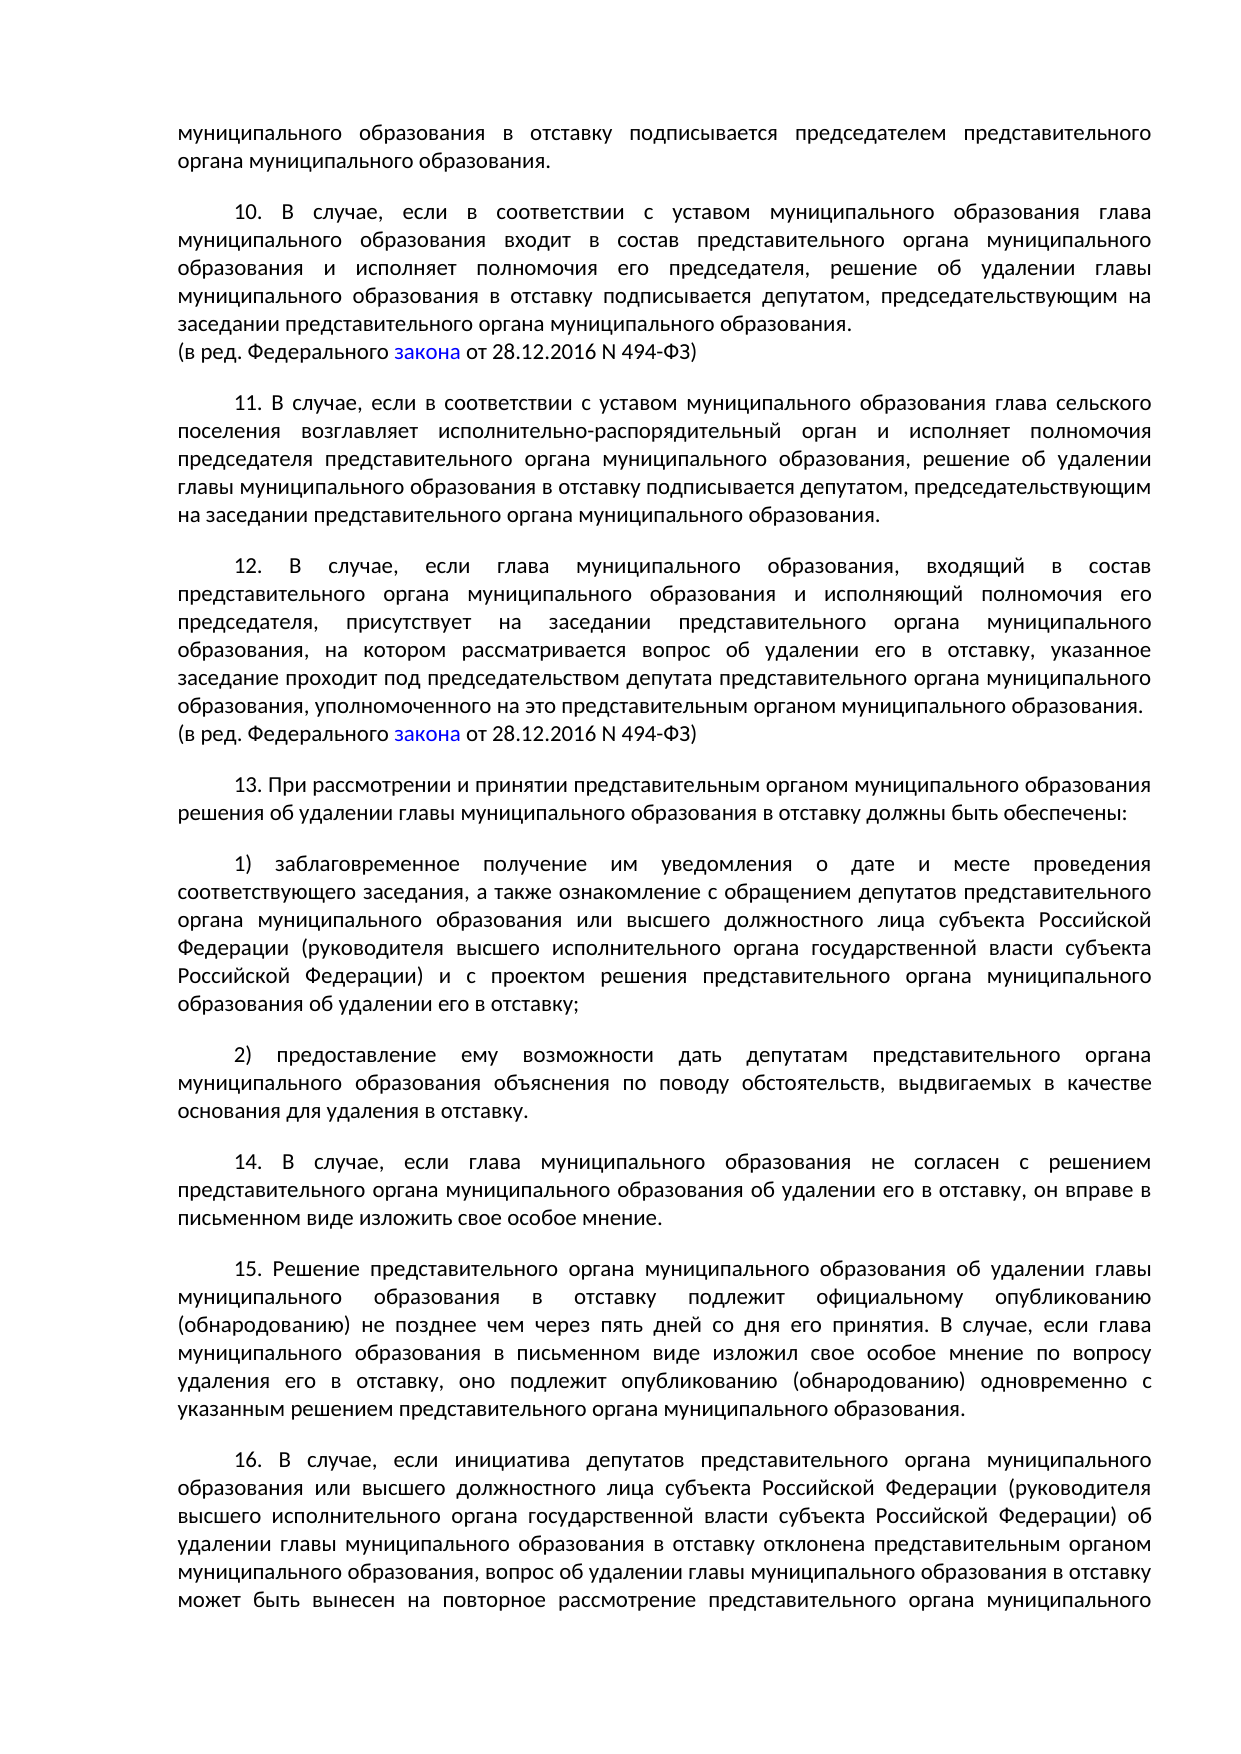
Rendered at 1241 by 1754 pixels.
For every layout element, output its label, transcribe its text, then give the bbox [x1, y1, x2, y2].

text 12. В случае, если глава муниципального образования, входящий в состав представительного органа муниципального образования и исполняющий полномочия его председателя, присутствует на заседании представительного органа муниципального образования, на котором рассматривается вопрос об удалении его в отставку, указанное заседание проходит под председательством депутата представительного органа муниципального образования, уполномоченного на это представительным органом муниципального образования. [177, 551, 1152, 719]
text 1) заблаговременное получение им уведомления о дате и месте проведения соответствующего заседания, а также ознакомление с обращением депутатов представительного органа муниципального образования или высшего должностного лица субъекта Российской Федерации (руководителя высшего исполнительного органа государственной власти субъекта Российской Федерации) и с проектом решения представительного органа муниципального образования об удалении его в отставку; [177, 849, 1152, 1017]
text 11. В случае, если в соответствии с уставом муниципального образования глава сельского поселения возглавляет исполнительно-распорядительный орган и исполняет полномочия председателя представительного органа муниципального образования, решение об удалении главы муниципального образования в отставку подписывается депутатом, председательствующим на заседании представительного органа муниципального образования. [177, 388, 1152, 528]
text (в ред. Федерального закона от 28.12.2016 N 494-ФЗ) [177, 719, 1152, 747]
text 13. При рассмотрении и принятии представительным органом муниципального образования решения об удалении главы муниципального образования в отставку должны быть обеспечены: [177, 770, 1152, 826]
text (в ред. Федерального закона от 28.12.2016 N 494-ФЗ) [177, 337, 1152, 365]
text 2) предоставление ему возможности дать депутатам представительного органа муниципального образования объяснения по поводу обстоятельств, выдвигаемых в качестве основания для удаления в отставку. [177, 1040, 1152, 1124]
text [177, 118, 1152, 174]
text 14. В случае, если глава муниципального образования не согласен с решением представительного органа муниципального образования об удалении его в отставку, он вправе в письменном виде изложить свое особое мнение. [177, 1147, 1152, 1231]
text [177, 1445, 1152, 1613]
text 10. В случае, если в соответствии с уставом муниципального образования глава муниципального образования входит в состав представительного органа муниципального образования и исполняет полномочия его председателя, решение об удалении главы муниципального образования в отставку подписывается депутатом, председательствующим на заседании представительного органа муниципального образования. [177, 197, 1152, 337]
text 15. Решение представительного органа муниципального образования об удалении главы муниципального образования в отставку подлежит официальному опубликованию (обнародованию) не позднее чем через пять дней со дня его принятия. В случае, если глава муниципального образования в письменном виде изложил свое особое мнение по вопросу удаления его в отставку, оно подлежит опубликованию (обнародованию) одновременно с указанным решением представительного органа муниципального образования. [177, 1254, 1152, 1422]
